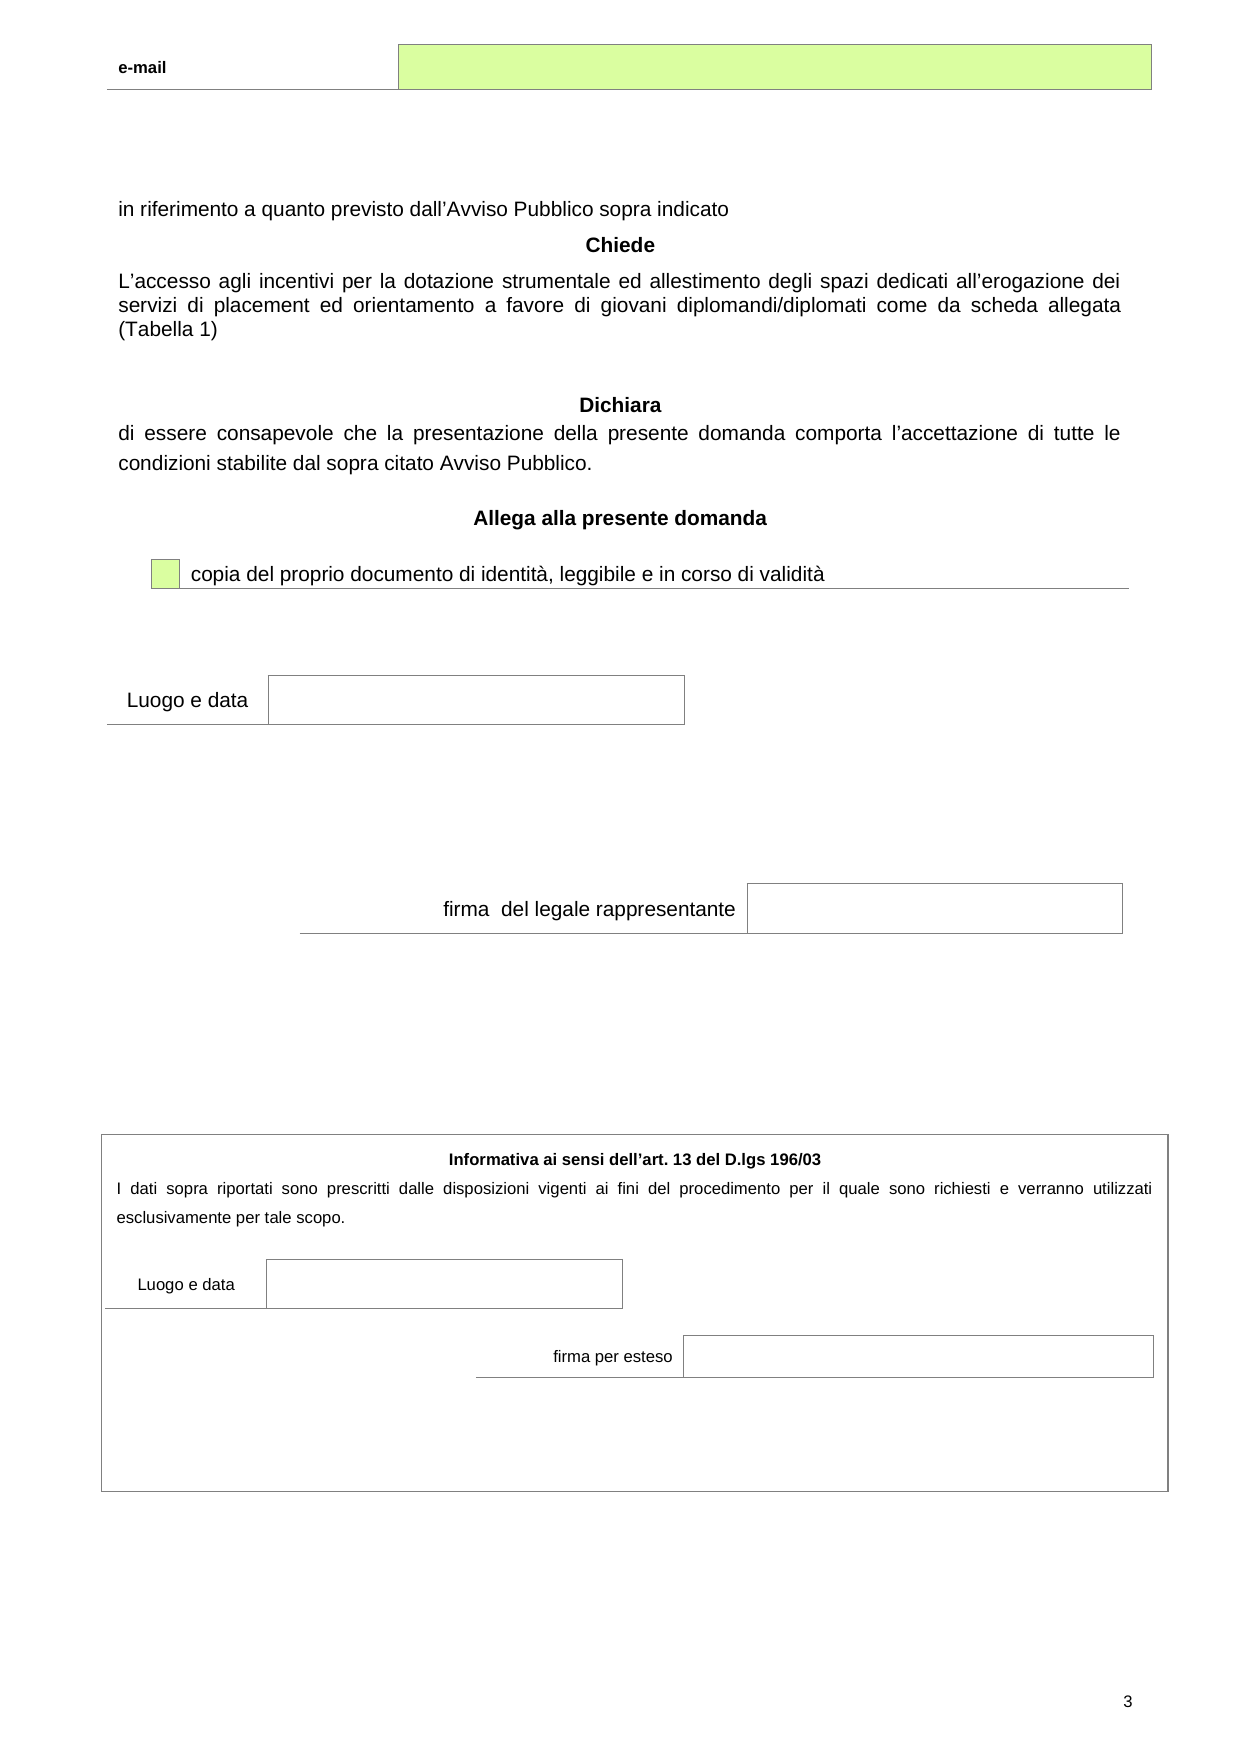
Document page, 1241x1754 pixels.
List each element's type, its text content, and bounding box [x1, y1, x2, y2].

table_header [269, 676, 684, 724]
table_header [152, 560, 179, 588]
table_header firma del legale rappresentante [300, 883, 747, 932]
text L’accesso agli incentivi per la dotazione strumentale ed allestimento degli spazi dedicati all’erogazione dei servizi di placement ed orientamento a favore di giovani diplomandi/diplomati come da scheda allegata (Tabella 1) [118, 269, 1122, 341]
table_header e-mail [107, 44, 398, 89]
text Chiede [118, 233, 1122, 257]
text in riferimento a quanto previsto dall’Avviso Pubblico sopra indicato [118, 197, 1122, 221]
text Dichiara [118, 392, 1122, 417]
table_header Luogo e data [107, 675, 268, 724]
text di essere consapevole che la presentazione della presente domanda comporta l’accettazione di tutte le condizioni stabilite dal sopra citato Avviso Pubblico. [118, 417, 1122, 476]
table_header [748, 884, 1122, 932]
text Allega alla presente domanda [118, 505, 1122, 530]
table_header copia del proprio documento di identità, leggibile e in corso di validità [180, 559, 1129, 588]
table_header [399, 45, 1151, 89]
